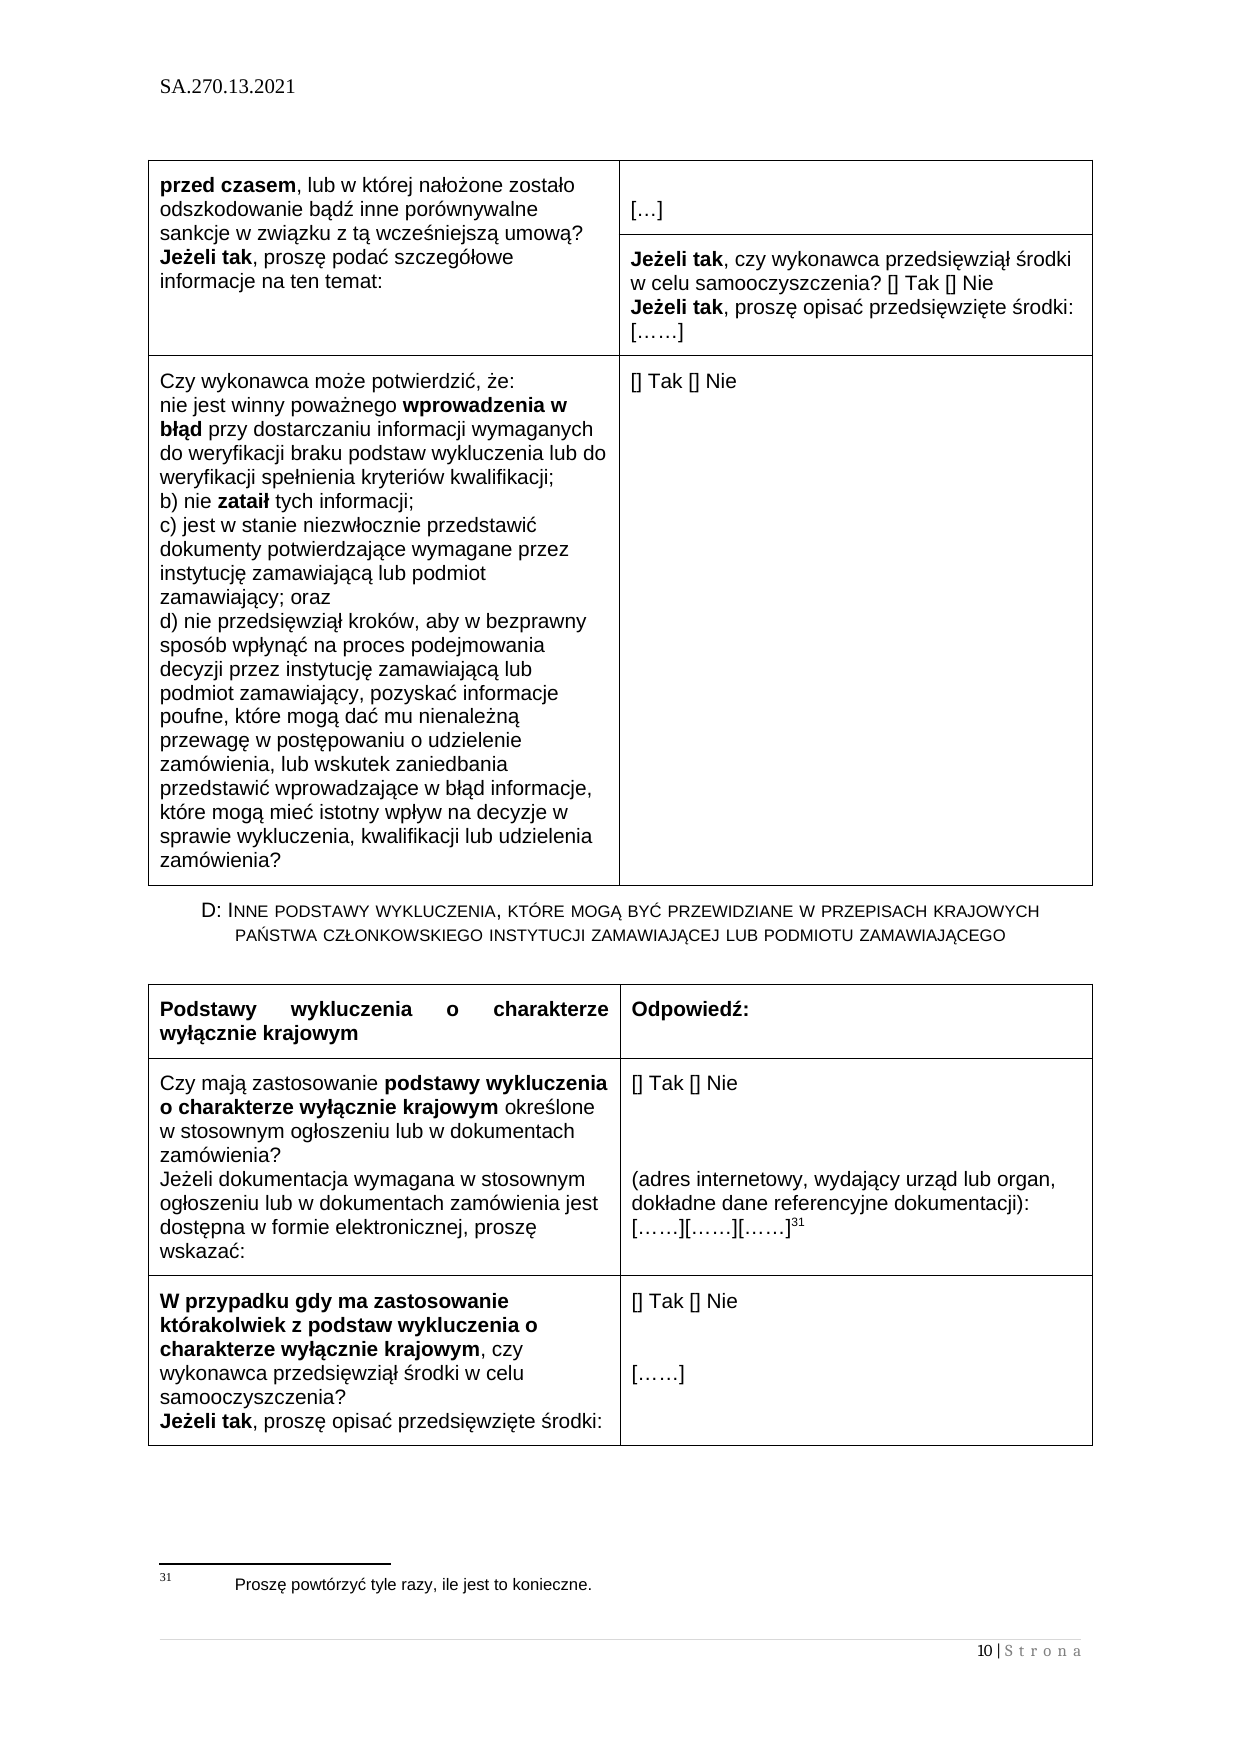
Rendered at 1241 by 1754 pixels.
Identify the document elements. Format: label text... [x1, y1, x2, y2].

table_cell [] Tak [] Nie [620, 356, 1092, 884]
table_cell Jeżeli tak, czy wykonawca przedsięwziął środki w celu samooczyszczenia? [] Tak [] Nie Jeżeli tak, proszę opisać przedsięwzięte środki: [……] [620, 235, 1092, 355]
table_cell Czy mają zastosowanie podstawy wykluczenia o charakterze wyłącznie krajowym określone w stosownym ogłoszeniu lub w dokumentach zamówienia? Jeżeli dokumentacja wymagana w stosownym ogłoszeniu lub w dokumentach zamówienia jest dostępna w formie elektronicznej, proszę wskazać: [149, 1059, 620, 1275]
table_header Podstawy wykluczenia o charakterze wyłącznie krajowym [149, 985, 620, 1057]
table_cell W przypadku gdy ma zastosowanie którakolwiek z podstaw wykluczenia o charakterze wyłącznie krajowym, czy wykonawca przedsięwziął środki w celu samooczyszczenia? Jeżeli tak, proszę opisać przedsięwzięte środki: [149, 1276, 620, 1445]
table_cell [] Tak [] Nie […] [620, 161, 1092, 233]
table_cell [] Tak [] Nie [……] [621, 1276, 1092, 1445]
table_cell Czy wykonawca może potwierdzić, że: nie jest winny poważnego wprowadzenia w błąd przy dostarczaniu informacji wymaganych do weryfikacji braku podstaw wykluczenia lub do weryfikacji spełnienia kryteriów kwalifikacji; b) nie zataił tych informacji; c) jest w stanie niezwłocznie przedstawić dokumenty potwierdzające wymagane przez instytucję zamawiającą lub podmiot zamawiający; oraz d) nie przedsięwziął kroków, aby w bezprawny sposób wpłynąć na proces podejmowania decyzji przez instytucję zamawiającą lub podmiot zamawiający, pozyskać informacje poufne, które mogą dać mu nienależną przewagę w postępowaniu o udzielenie zamówienia, lub wskutek zaniedbania przedstawić wprowadzające w błąd informacje, które mogą mieć istotny wpływ na decyzje w sprawie wykluczenia, kwalifikacji lub udzielenia zamówienia? [149, 356, 619, 884]
table_cell [] Tak [] Nie (adres internetowy, wydający urząd lub organ, dokładne dane referencyjne dokumentacji): [……][……][……] [621, 1059, 1092, 1275]
table_header Odpowiedź: [621, 985, 1092, 1057]
text D: Inne podstawy wykluczenia, które mogą być przewidziane w przepisach krajowych państwa członkowskiego instytucji zamawiającej lub podmiotu zamawiającego [159, 898, 1081, 946]
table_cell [149, 161, 619, 355]
